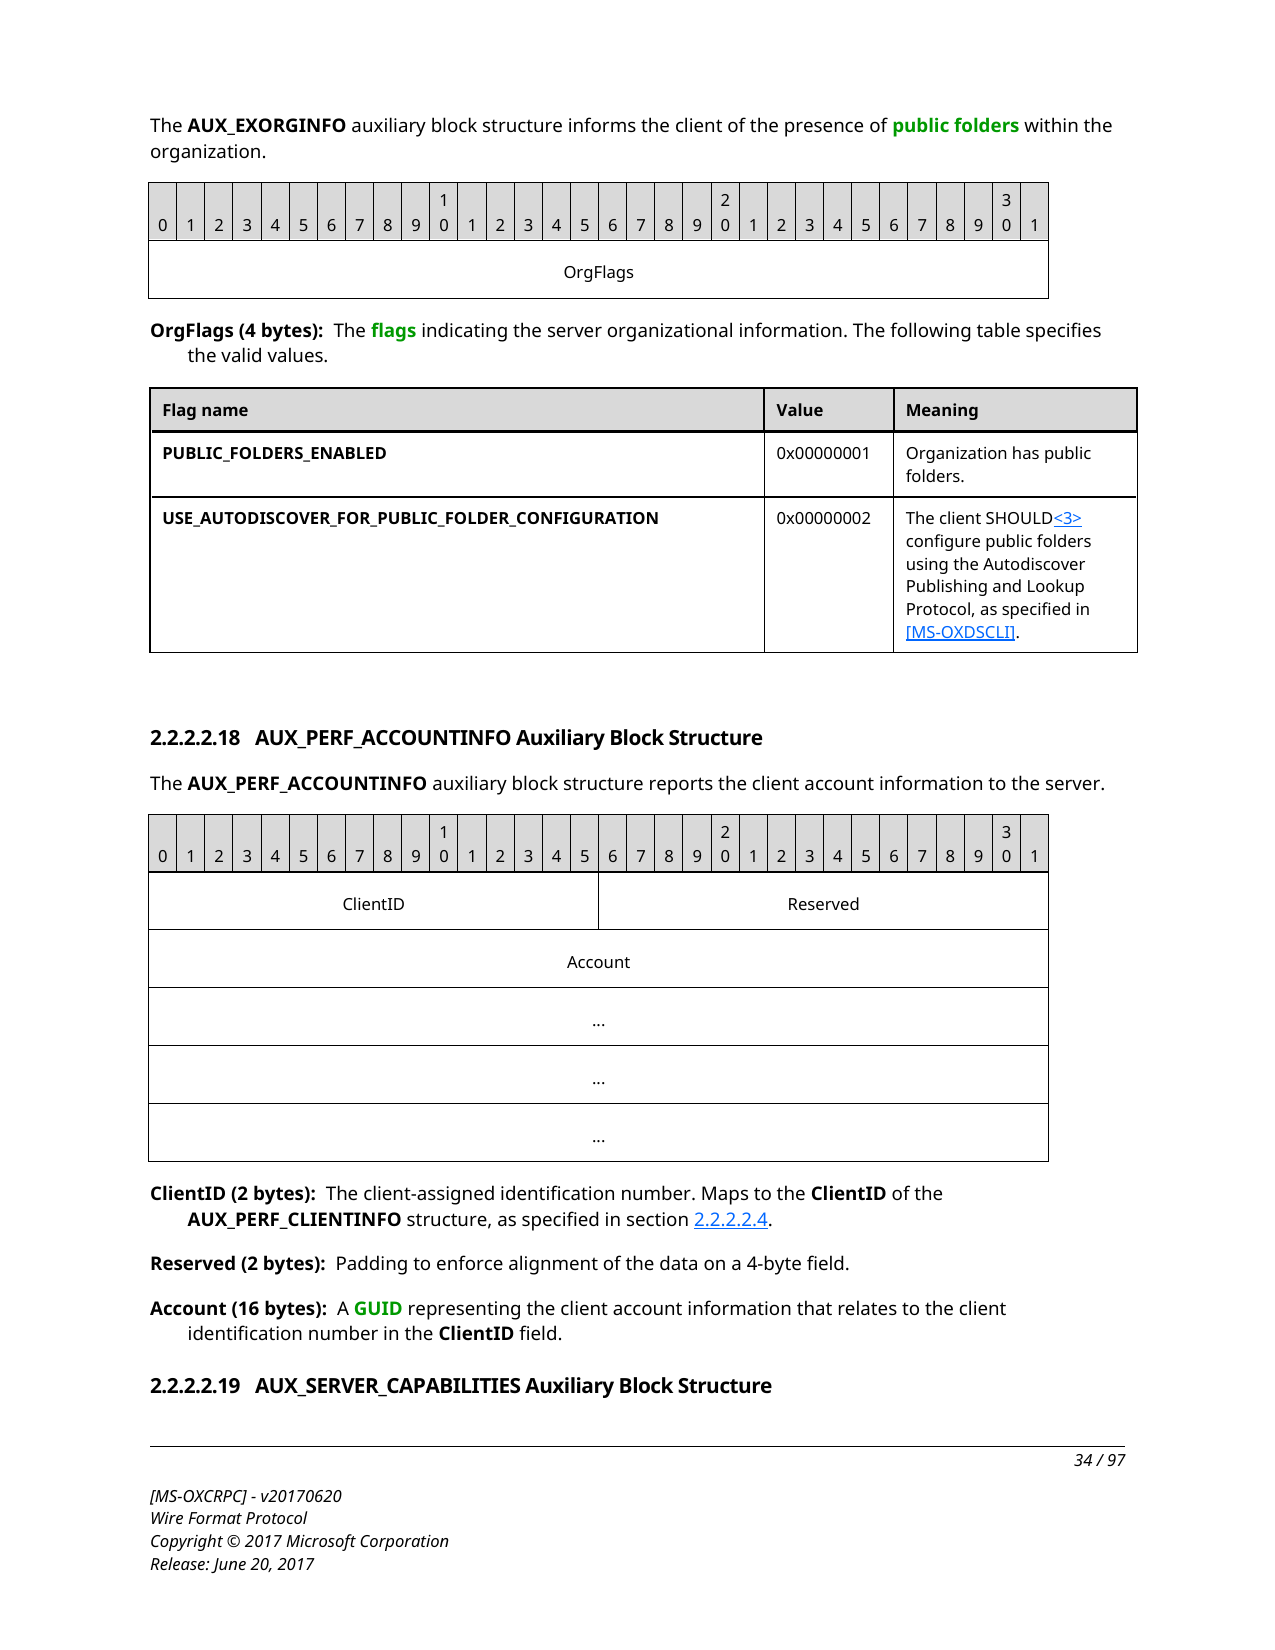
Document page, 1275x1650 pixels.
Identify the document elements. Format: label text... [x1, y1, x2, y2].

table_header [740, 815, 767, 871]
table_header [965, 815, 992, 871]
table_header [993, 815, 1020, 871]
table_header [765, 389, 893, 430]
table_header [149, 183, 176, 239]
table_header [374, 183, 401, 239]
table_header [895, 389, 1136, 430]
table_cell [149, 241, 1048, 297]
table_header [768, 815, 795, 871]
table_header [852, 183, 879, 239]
subtitle AUX_SERVER_CAPABILITIES Auxiliary Block Structure [150, 1371, 1125, 1399]
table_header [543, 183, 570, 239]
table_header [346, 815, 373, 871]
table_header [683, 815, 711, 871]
text ClientID (2 bytes): The client-assigned identification number. Maps to the ClientID of the AUX_PERF_CLIENTINFO structure, as specified in section 2.2.2.2.4. [150, 1181, 1125, 1232]
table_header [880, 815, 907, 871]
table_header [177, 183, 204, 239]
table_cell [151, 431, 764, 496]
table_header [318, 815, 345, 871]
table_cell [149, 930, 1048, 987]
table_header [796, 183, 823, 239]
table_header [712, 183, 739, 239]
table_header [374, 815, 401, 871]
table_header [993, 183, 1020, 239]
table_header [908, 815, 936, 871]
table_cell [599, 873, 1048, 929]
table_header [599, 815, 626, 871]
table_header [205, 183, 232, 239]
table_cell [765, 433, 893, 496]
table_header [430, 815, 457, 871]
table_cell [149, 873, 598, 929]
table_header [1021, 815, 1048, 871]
text Reserved (2 bytes): Padding to enforce alignment of the data on a 4-byte field. [150, 1251, 1125, 1276]
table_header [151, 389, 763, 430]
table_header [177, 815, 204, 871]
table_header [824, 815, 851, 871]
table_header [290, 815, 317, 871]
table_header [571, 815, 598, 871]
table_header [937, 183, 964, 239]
text Account (16 bytes): A GUID representing the client account information that relates to the client identification number in the ClientID field. [150, 1295, 1125, 1346]
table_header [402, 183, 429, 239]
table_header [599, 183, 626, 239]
text The AUX_EXORGINFO auxiliary block structure informs the client of the presence of public folders within the organization. [150, 112, 1125, 163]
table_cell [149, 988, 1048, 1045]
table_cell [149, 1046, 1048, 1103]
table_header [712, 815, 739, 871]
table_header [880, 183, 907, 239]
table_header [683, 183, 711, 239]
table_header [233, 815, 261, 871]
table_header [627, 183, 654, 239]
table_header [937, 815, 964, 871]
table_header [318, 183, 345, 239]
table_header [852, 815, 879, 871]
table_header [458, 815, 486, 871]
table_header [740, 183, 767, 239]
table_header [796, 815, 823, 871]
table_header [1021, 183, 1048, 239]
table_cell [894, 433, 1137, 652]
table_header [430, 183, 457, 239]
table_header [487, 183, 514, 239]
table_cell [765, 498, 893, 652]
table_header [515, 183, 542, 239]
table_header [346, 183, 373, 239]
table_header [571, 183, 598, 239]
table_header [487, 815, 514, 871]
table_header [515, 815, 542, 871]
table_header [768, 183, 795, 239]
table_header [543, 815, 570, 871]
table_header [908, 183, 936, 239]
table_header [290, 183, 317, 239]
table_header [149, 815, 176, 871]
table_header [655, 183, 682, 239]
text OrgFlags (4 bytes): The flags indicating the server organizational information. The following table specifies the valid values. [150, 317, 1125, 368]
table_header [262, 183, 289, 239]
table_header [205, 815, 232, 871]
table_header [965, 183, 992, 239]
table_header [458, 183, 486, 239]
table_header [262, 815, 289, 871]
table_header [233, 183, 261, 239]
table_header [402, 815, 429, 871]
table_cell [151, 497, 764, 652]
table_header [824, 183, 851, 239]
text The AUX_PERF_ACCOUNTINFO auxiliary block structure reports the client account information to the server. [150, 770, 1125, 795]
subtitle AUX_PERF_ACCOUNTINFO Auxiliary Block Structure [150, 723, 1125, 751]
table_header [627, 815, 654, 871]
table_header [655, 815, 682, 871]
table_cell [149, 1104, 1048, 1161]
